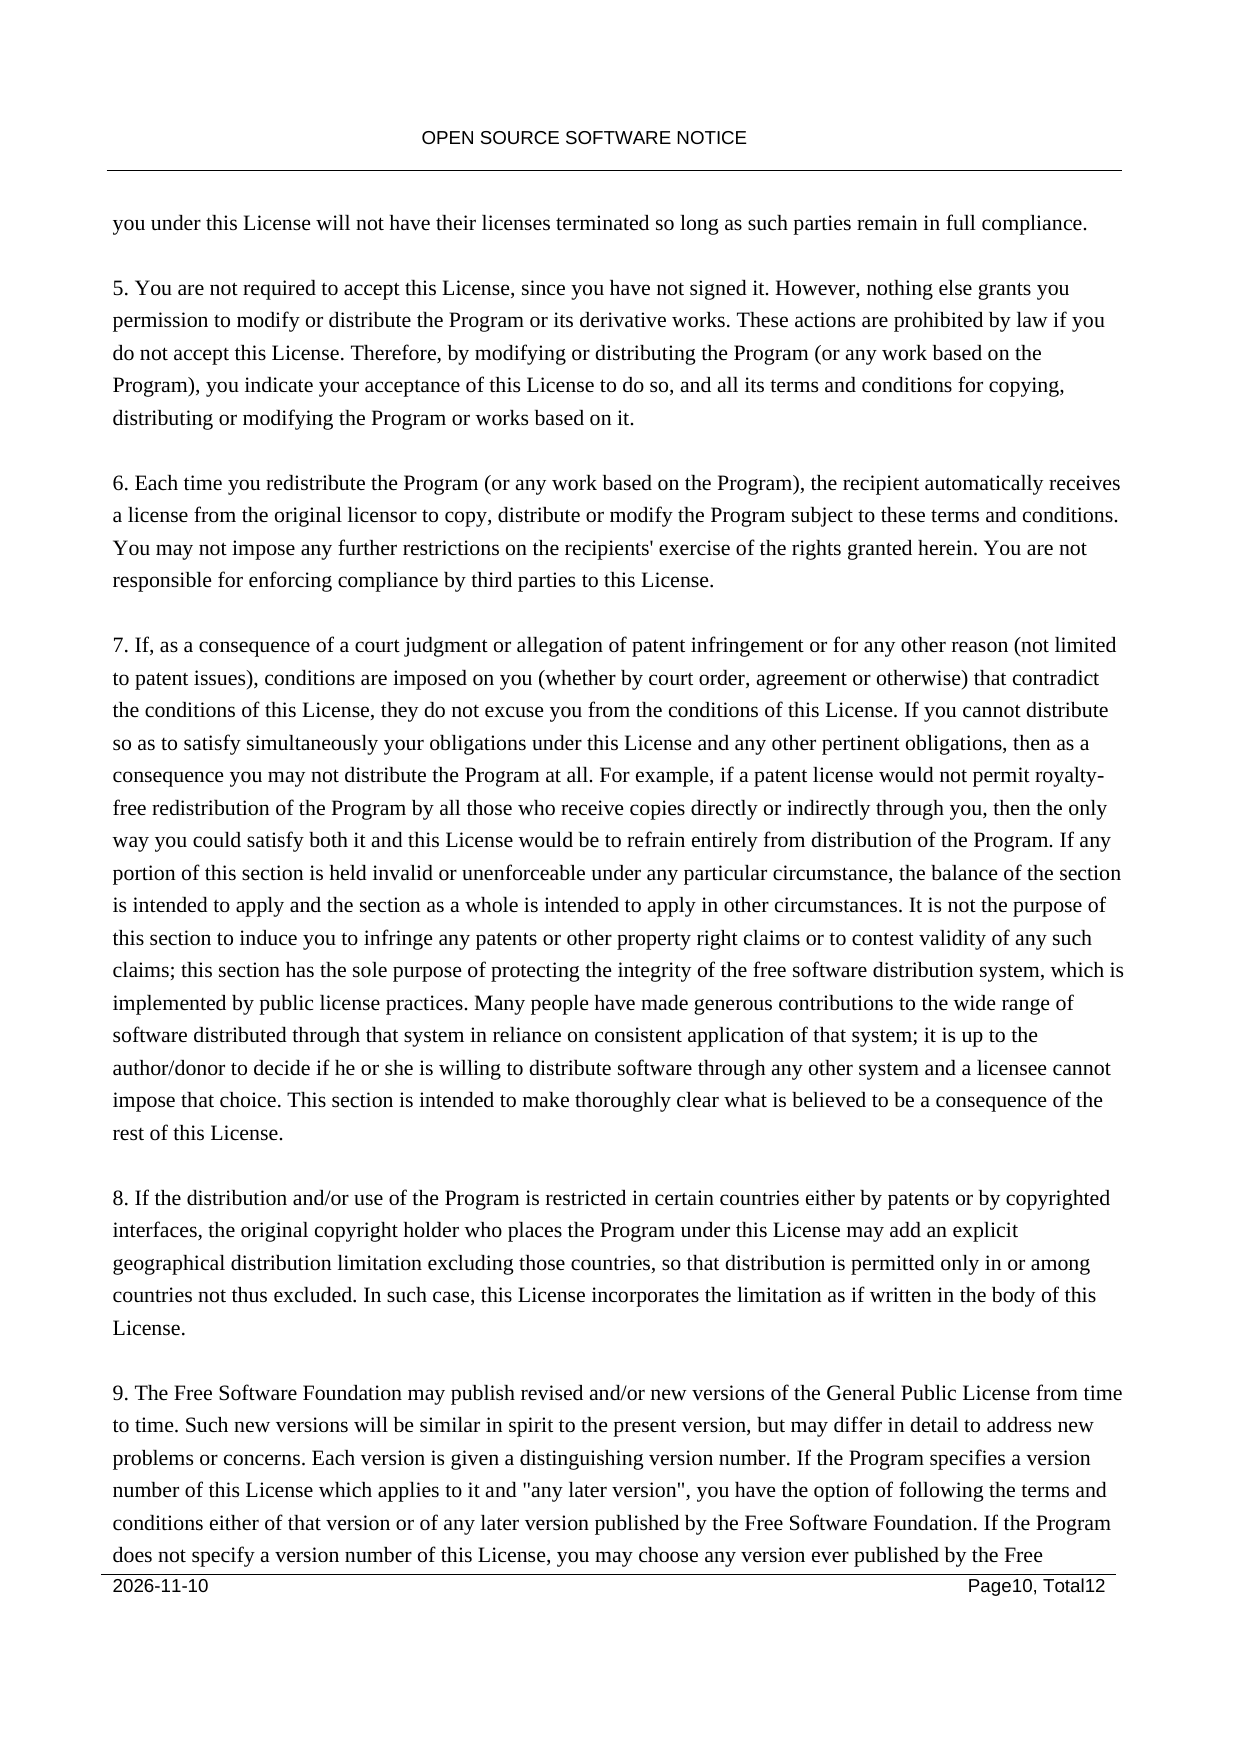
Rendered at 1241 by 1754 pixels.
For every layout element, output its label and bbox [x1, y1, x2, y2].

text [112, 206, 1128, 1571]
